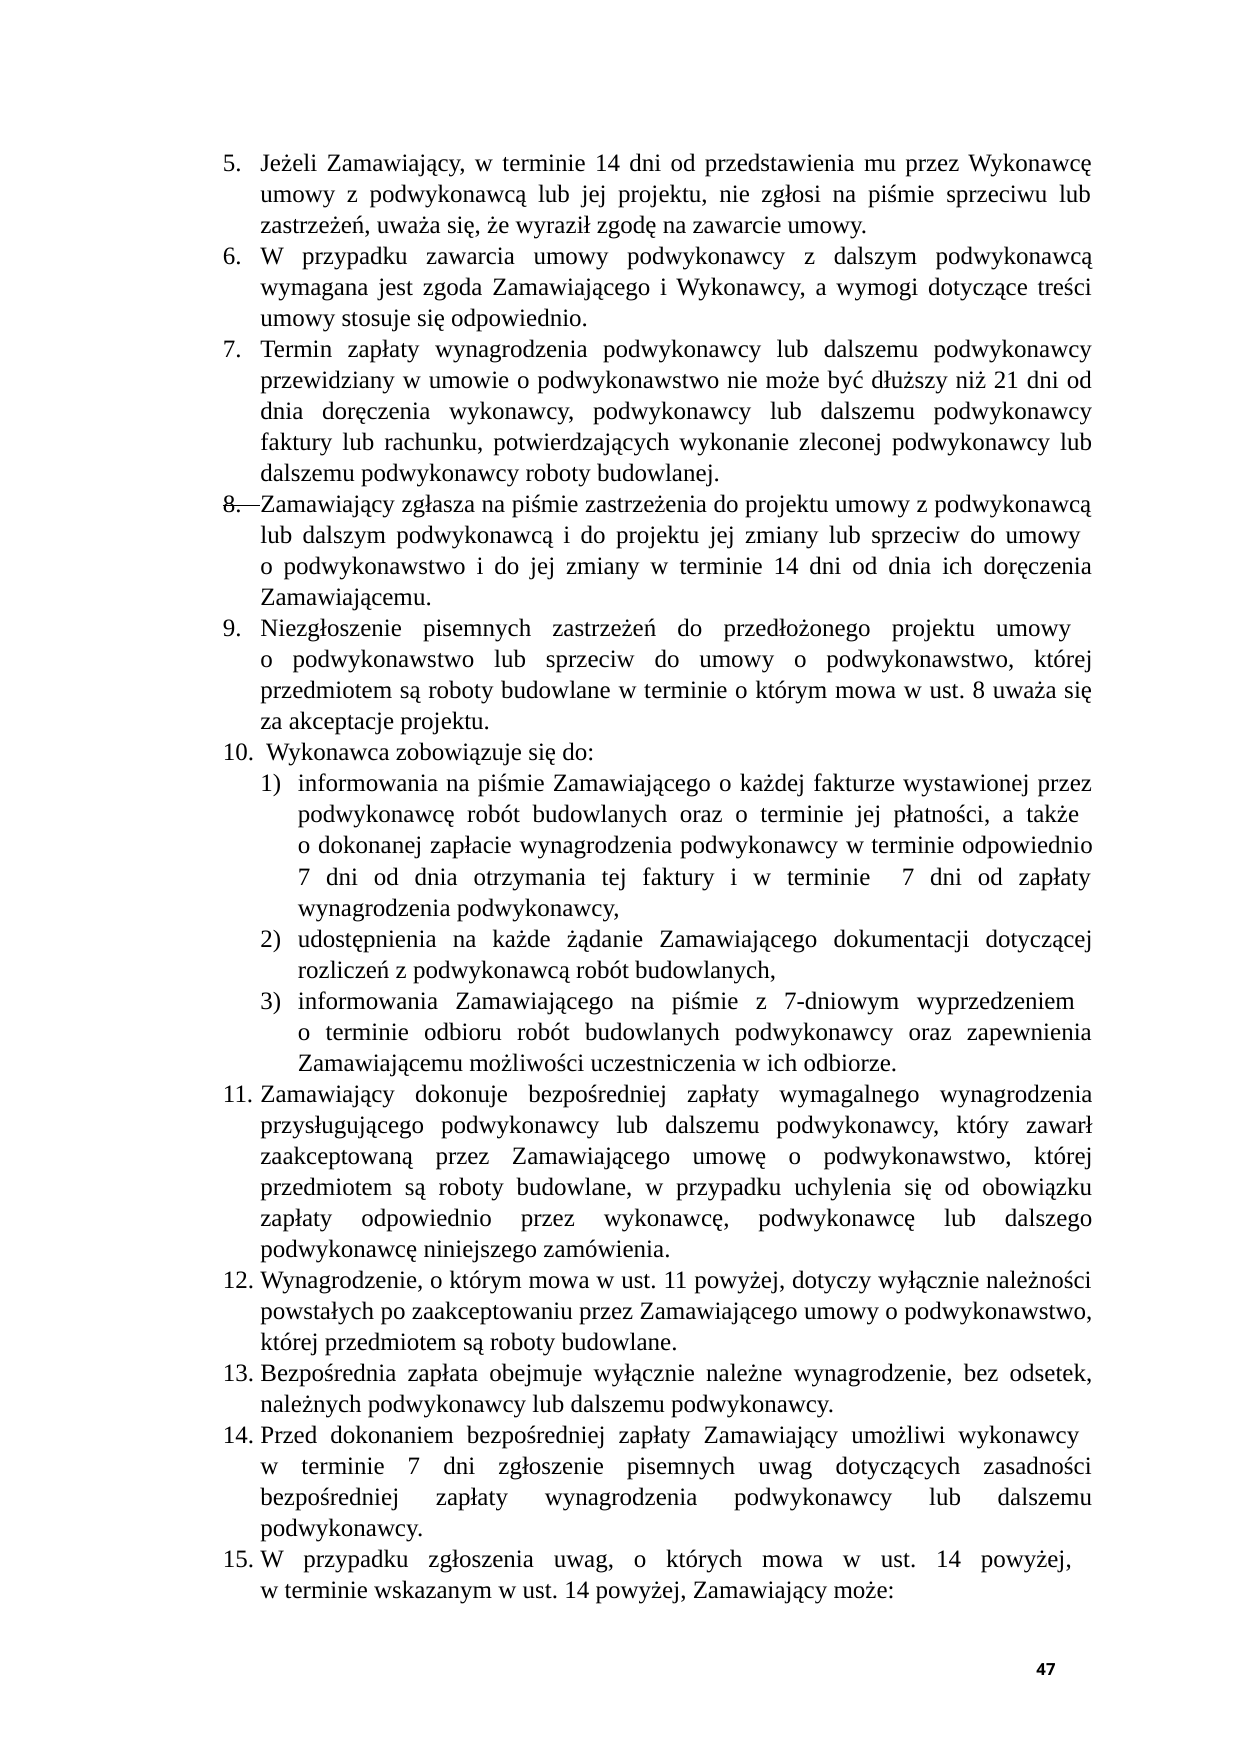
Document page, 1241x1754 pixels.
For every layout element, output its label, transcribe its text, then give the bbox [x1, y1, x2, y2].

list Przed dokonaniem bezpośredniej zapłaty Zamawiający umożliwi wykonawcy w terminie 7 dni zgłoszenie pisemnych uwag dotyczących zasadności bezpośredniej zapłaty wynagrodzenia podwykonawcy lub dalszemu podwykonawcy. [223, 1420, 1093, 1542]
list Niezgłoszenie pisemnych zastrzeżeń do przedłożonego projektu umowy o podwykonawstwo lub sprzeciw do umowy o podwykonawstwo, której przedmiotem są roboty budowlane w terminie o którym mowa w ust. 8 uważa się za akceptacje projektu. [223, 613, 1093, 735]
list Bezpośrednia zapłata obejmuje wyłącznie należne wynagrodzenie, bez odsetek, należnych podwykonawcy lub dalszemu podwykonawcy. [223, 1358, 1093, 1418]
list Wynagrodzenie, o którym mowa w ust. 11 powyżej, dotyczy wyłącznie należności powstałych po zaakceptowaniu przez Zamawiającego umowy o podwykonawstwo, której przedmiotem są roboty budowlane. [223, 1265, 1093, 1356]
list Zamawiający dokonuje bezpośredniej zapłaty wymagalnego wynagrodzenia przysługującego podwykonawcy lub dalszemu podwykonawcy, który zawarł zaakceptowaną przez Zamawiającego umowę o podwykonawstwo, której przedmiotem są roboty budowlane, w przypadku uchylenia się od obowiązku zapłaty odpowiednio przez wykonawcę, podwykonawcę lub dalszego podwykonawcę niniejszego zamówienia. [223, 1079, 1093, 1263]
list udostępnienia na każde żądanie Zamawiającego dokumentacji dotyczącej rozliczeń z podwykonawcą robót budowlanych, [260, 924, 1093, 983]
list W przypadku zawarcia umowy podwykonawcy z dalszym podwykonawcą wymagana jest zgoda Zamawiającego i Wykonawcy, a wymogi dotyczące treści umowy stosuje się odpowiednio. [223, 241, 1093, 332]
list Wykonawca zobowiązuje się do: [223, 737, 1093, 766]
list informowania Zamawiającego na piśmie z 7-dniowym wyprzedzeniem o terminie odbioru robót budowlanych podwykonawcy oraz zapewnienia Zamawiającemu możliwości uczestniczenia w ich odbiorze. [260, 986, 1093, 1077]
list Jeżeli Zamawiający, w terminie 14 dni od przedstawienia mu przez Wykonawcę umowy z podwykonawcą lub jej projektu, nie zgłosi na piśmie sprzeciwu lub zastrzeżeń, uważa się, że wyraził zgodę na zawarcie umowy. [223, 148, 1093, 238]
list Zamawiający zgłasza na piśmie zastrzeżenia do projektu umowy z podwykonawcą lub dalszym podwykonawcą i do projektu jej zmiany lub sprzeciw do umowy o podwykonawstwo i do jej zmiany w terminie 14 dni od dnia ich doręczenia Zamawiającemu. [223, 489, 1093, 611]
list Termin zapłaty wynagrodzenia podwykonawcy lub dalszemu podwykonawcy przewidziany w umowie o podwykonawstwo nie może być dłuższy niż 21 dni od dnia doręczenia wykonawcy, podwykonawcy lub dalszemu podwykonawcy faktury lub rachunku, potwierdzających wykonanie zleconej podwykonawcy lub dalszemu podwykonawcy roboty budowlanej. [223, 334, 1093, 487]
list W przypadku zgłoszenia uwag, o których mowa w ust. 14 powyżej, w terminie wskazanym w ust. 14 powyżej, Zamawiający może: [223, 1544, 1093, 1604]
list informowania na piśmie Zamawiającego o każdej fakturze wystawionej przez podwykonawcę robót budowlanych oraz o terminie jej płatności, a także o dokonanej zapłacie wynagrodzenia podwykonawcy w terminie odpowiednio 7 dni od dnia otrzymania tej faktury i w terminie 7 dni od zapłaty wynagrodzenia podwykonawcy, [260, 768, 1093, 921]
